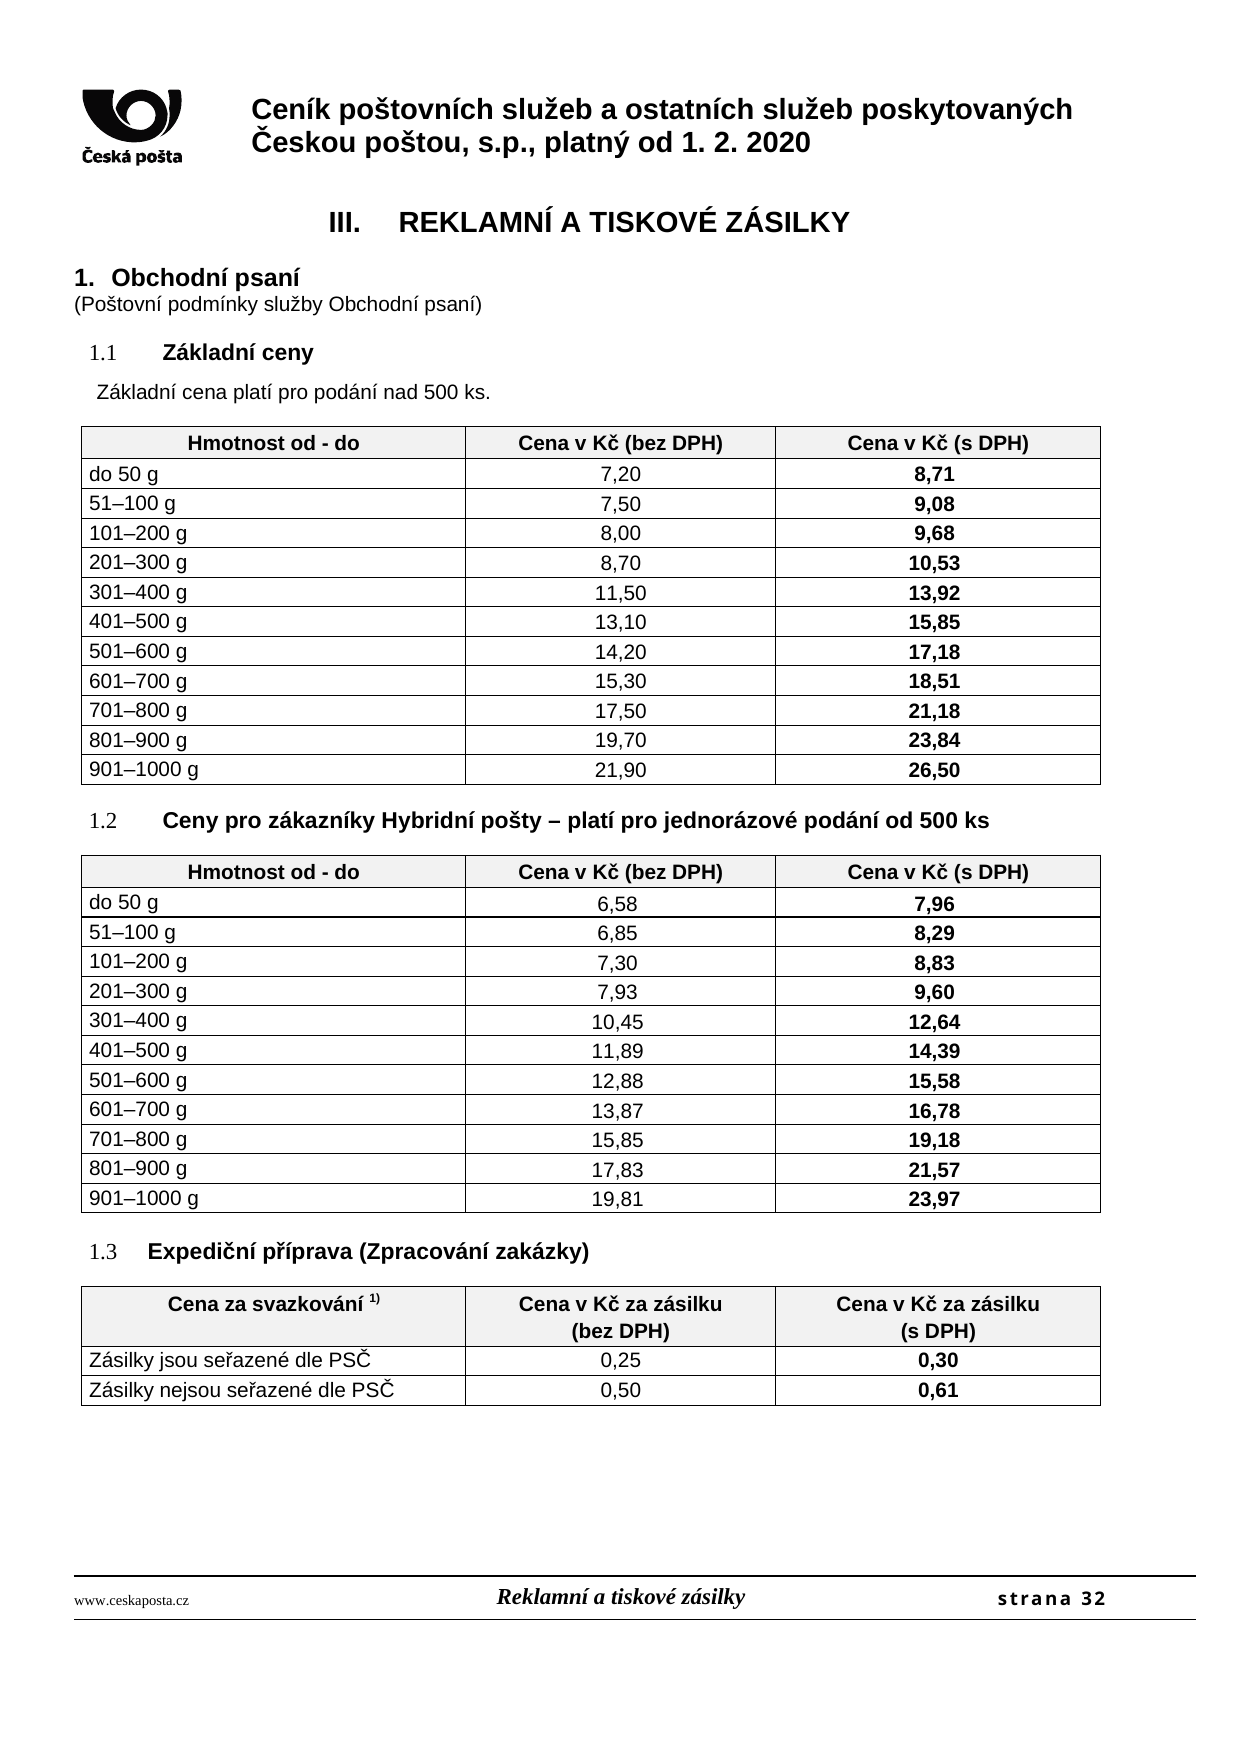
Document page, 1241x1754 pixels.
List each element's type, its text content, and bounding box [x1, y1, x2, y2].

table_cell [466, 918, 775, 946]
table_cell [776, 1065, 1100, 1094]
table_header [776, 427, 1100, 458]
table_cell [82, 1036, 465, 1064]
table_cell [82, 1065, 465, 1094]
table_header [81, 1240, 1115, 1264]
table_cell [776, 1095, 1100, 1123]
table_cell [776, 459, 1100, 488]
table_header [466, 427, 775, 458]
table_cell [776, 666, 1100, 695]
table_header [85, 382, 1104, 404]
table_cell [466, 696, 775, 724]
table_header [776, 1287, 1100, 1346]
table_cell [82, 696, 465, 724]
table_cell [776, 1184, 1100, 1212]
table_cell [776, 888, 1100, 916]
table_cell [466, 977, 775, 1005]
subtitle Obchodní psaní [74, 265, 1137, 292]
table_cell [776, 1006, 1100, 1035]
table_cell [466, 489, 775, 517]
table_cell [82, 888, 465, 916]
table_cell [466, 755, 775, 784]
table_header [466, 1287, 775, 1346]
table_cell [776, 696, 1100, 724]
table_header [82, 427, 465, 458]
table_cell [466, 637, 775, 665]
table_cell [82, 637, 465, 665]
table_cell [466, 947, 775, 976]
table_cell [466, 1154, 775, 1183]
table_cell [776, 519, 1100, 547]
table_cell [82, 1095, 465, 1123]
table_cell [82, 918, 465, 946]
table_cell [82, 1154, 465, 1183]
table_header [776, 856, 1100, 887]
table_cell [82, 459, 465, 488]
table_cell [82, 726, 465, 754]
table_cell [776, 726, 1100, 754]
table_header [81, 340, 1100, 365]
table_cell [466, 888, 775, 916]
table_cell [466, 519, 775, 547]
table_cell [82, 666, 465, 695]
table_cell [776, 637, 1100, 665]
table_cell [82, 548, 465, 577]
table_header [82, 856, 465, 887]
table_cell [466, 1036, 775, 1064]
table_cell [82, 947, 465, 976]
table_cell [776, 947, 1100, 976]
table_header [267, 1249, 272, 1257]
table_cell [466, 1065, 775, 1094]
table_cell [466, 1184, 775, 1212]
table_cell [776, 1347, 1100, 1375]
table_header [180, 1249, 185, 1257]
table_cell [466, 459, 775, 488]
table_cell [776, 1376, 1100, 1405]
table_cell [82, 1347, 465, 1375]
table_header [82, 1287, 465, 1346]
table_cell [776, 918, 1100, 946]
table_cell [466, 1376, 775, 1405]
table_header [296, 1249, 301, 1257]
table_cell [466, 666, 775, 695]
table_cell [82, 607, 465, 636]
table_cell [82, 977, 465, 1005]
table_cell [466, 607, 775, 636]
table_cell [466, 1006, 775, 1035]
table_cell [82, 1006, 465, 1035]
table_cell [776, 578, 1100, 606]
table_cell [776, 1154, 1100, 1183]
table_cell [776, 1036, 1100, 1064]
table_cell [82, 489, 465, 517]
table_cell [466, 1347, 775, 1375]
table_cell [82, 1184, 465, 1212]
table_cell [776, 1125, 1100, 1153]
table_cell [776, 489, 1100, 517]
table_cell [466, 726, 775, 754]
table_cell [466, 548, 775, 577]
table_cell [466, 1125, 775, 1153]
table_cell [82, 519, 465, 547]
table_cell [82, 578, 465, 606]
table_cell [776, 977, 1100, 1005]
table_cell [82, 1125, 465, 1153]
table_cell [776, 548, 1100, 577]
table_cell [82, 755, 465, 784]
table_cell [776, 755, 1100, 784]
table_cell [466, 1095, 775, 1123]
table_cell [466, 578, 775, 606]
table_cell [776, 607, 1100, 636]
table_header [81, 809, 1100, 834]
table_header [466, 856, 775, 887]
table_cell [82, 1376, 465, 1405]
text (Poštovní podmínky služby Obchodní psaní) [74, 292, 1137, 316]
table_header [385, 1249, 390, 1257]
